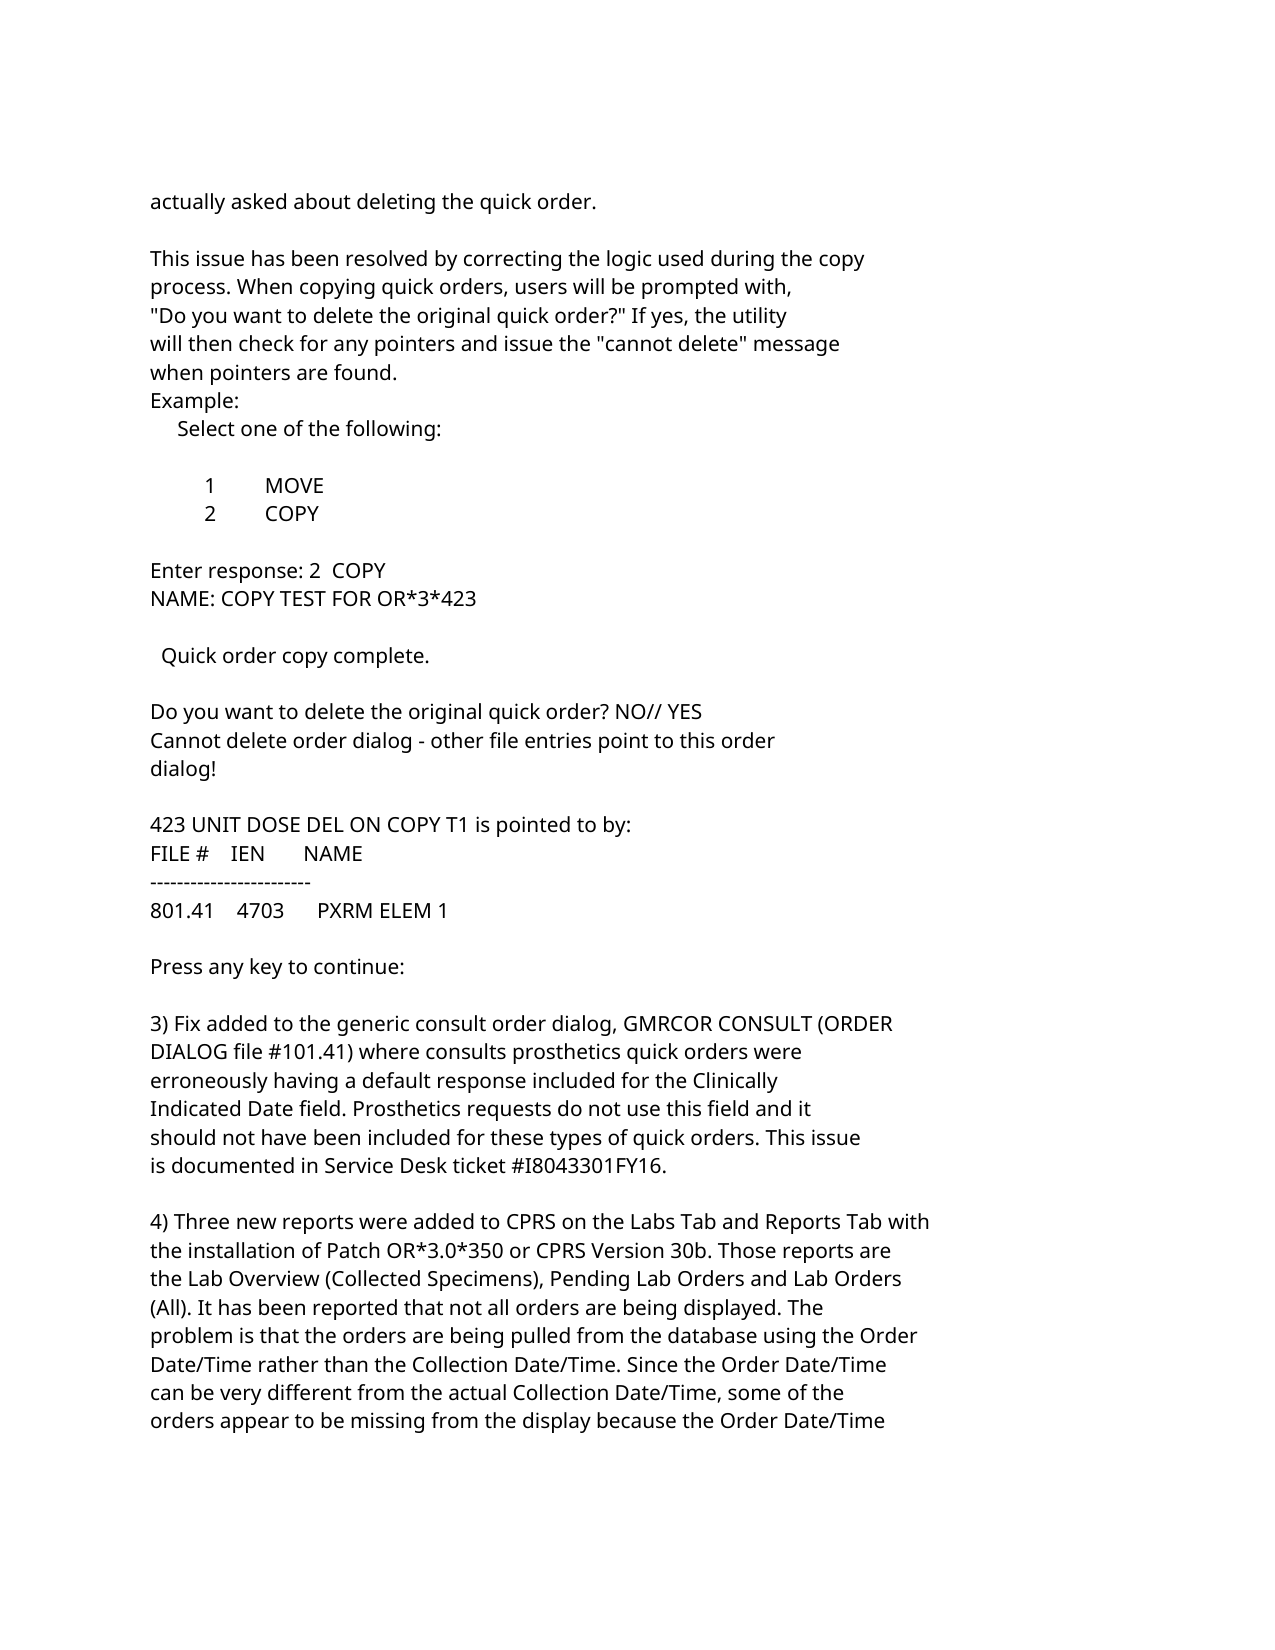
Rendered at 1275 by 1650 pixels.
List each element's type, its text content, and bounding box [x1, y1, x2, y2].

text 801.41 4703 PXRM ELEM 1 [150, 896, 1125, 924]
text Enter response: 2 COPY [150, 556, 1125, 584]
text Indicated Date field. Prosthetics requests do not use this field and it [150, 1094, 1125, 1123]
text DIALOG file #101.41) where consults prosthetics quick orders were [150, 1037, 1125, 1066]
text Date/Time rather than the Collection Date/Time. Since the Order Date/Time [150, 1350, 1125, 1378]
text Select one of the following: [150, 414, 1125, 443]
text problem is that the orders are being pulled from the database using the Order [150, 1321, 1125, 1350]
text Quick order copy complete. [150, 641, 1125, 669]
text orders appear to be missing from the display because the Order Date/Time [150, 1407, 1125, 1435]
text when pointers are found. [150, 358, 1125, 386]
text (All). It has been reported that not all orders are being displayed. The [150, 1293, 1125, 1321]
text is documented in Service Desk ticket #I8043301FY16. [150, 1151, 1125, 1179]
text actually asked about deleting the quick order. [150, 187, 1125, 216]
text This issue has been resolved by correcting the logic used during the copy [150, 244, 1125, 272]
text Do you want to delete the original quick order? NO// YES [150, 697, 1125, 726]
text dialog! [150, 754, 1125, 783]
text Press any key to continue: [150, 952, 1125, 981]
text 2 COPY [150, 499, 1125, 528]
text the Lab Overview (Collected Specimens), Pending Lab Orders and Lab Orders [150, 1264, 1125, 1293]
text NAME: COPY TEST FOR OR*3*423 [150, 584, 1125, 613]
text ------------------------ [150, 867, 1125, 896]
text process. When copying quick orders, users will be prompted with, [150, 272, 1125, 301]
text the installation of Patch OR*3.0*350 or CPRS Version 30b. Those reports are [150, 1236, 1125, 1264]
text erroneously having a default response included for the Clinically [150, 1066, 1125, 1094]
text 3) Fix added to the generic consult order dialog, GMRCOR CONSULT (ORDER [150, 1009, 1125, 1037]
text will then check for any pointers and issue the "cannot delete" message [150, 329, 1125, 358]
text should not have been included for these types of quick orders. This issue [150, 1123, 1125, 1151]
text 423 UNIT DOSE DEL ON COPY T1 is pointed to by: [150, 811, 1125, 839]
text "Do you want to delete the original quick order?" If yes, the utility [150, 301, 1125, 329]
text 1 MOVE [150, 471, 1125, 499]
text FILE # IEN NAME [150, 839, 1125, 867]
text Cannot delete order dialog - other file entries point to this order [150, 726, 1125, 754]
text 4) Three new reports were added to CPRS on the Labs Tab and Reports Tab with [150, 1207, 1125, 1236]
text Example: [150, 386, 1125, 414]
text can be very different from the actual Collection Date/Time, some of the [150, 1378, 1125, 1407]
